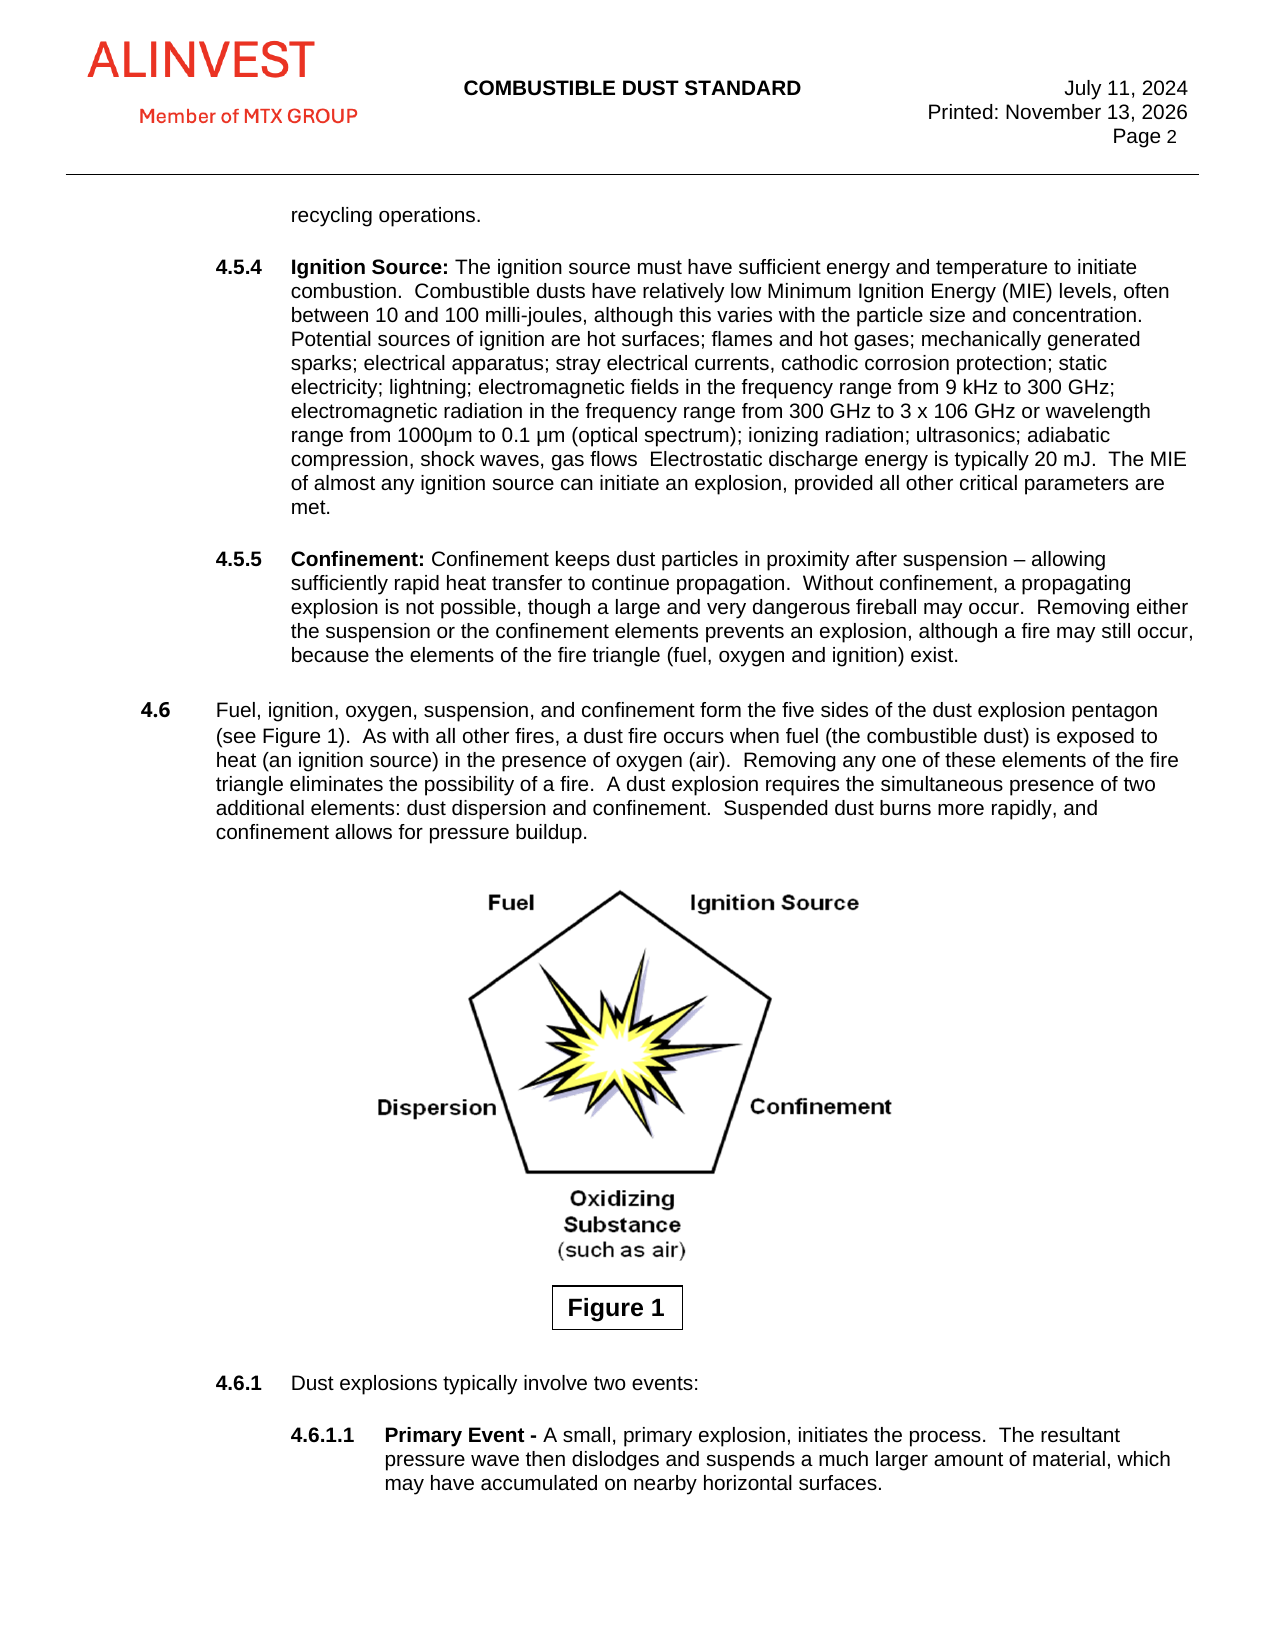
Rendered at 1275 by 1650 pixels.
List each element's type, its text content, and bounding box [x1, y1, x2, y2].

list Fuel, ignition, oxygen, suspension, and confinement form the five sides of the dust explosion pentagon (see Figure 1). As with all other fires, a dust fire occurs when fuel (the combustible dust) is exposed to heat (an ignition source) in the presence of oxygen (air). Removing any one of these elements of the fire triangle eliminates the possibility of a fire. A dust explosion requires the simultaneous presence of two additional elements: dust dispersion and confinement. Suspended dust burns more rapidly, and confinement allows for pressure buildup. [141, 695, 1200, 872]
list Confinement: Confinement keeps dust particles in proximity after suspension – allowing sufficiently rapid heat transfer to continue propagation. Without confinement, a propagating explosion is not possible, though a large and very dangerous fireball may occur. Removing either the suspension or the confinement elements prevents an explosion, although a fire may still occur, because the elements of the fire triangle (fuel, oxygen and ignition) exist. [216, 547, 1200, 695]
list Primary Event - A small, primary explosion, initiates the process. The resultant pressure wave then dislodges and suspends a much larger amount of material, which may have accumulated on nearby horizontal surfaces. [291, 1423, 1200, 1523]
list Dust explosions typically involve two events: [216, 1371, 1200, 1423]
picture [376, 889, 894, 1261]
list Ignition Source: The ignition source must have sufficient energy and temperature to initiate combustion. Combustible dusts have relatively low Minimum Ignition Energy (MIE) levels, often between 10 and 100 milli-joules, although this varies with the particle size and concentration. Potential sources of ignition are hot surfaces; flames and hot gases; mechanically generated sparks; electrical apparatus; stray electrical currents, cathodic corrosion protection; static electricity; lightning; electromagnetic fields in the frequency range from 9 kHz to 300 GHz; electromagnetic radiation in the frequency range from 300 GHz to 3 x 106 GHz or wavelength range from 1000μm to 0.1 μm (optical spectrum); ionizing radiation; ultrasonics; adiabatic compression, shock waves, gas flows Electrostatic discharge energy is typically 20 mJ. The MIE of almost any ignition source can initiate an explosion, provided all other critical parameters are met. [216, 255, 1200, 547]
picture [76, 28, 367, 134]
